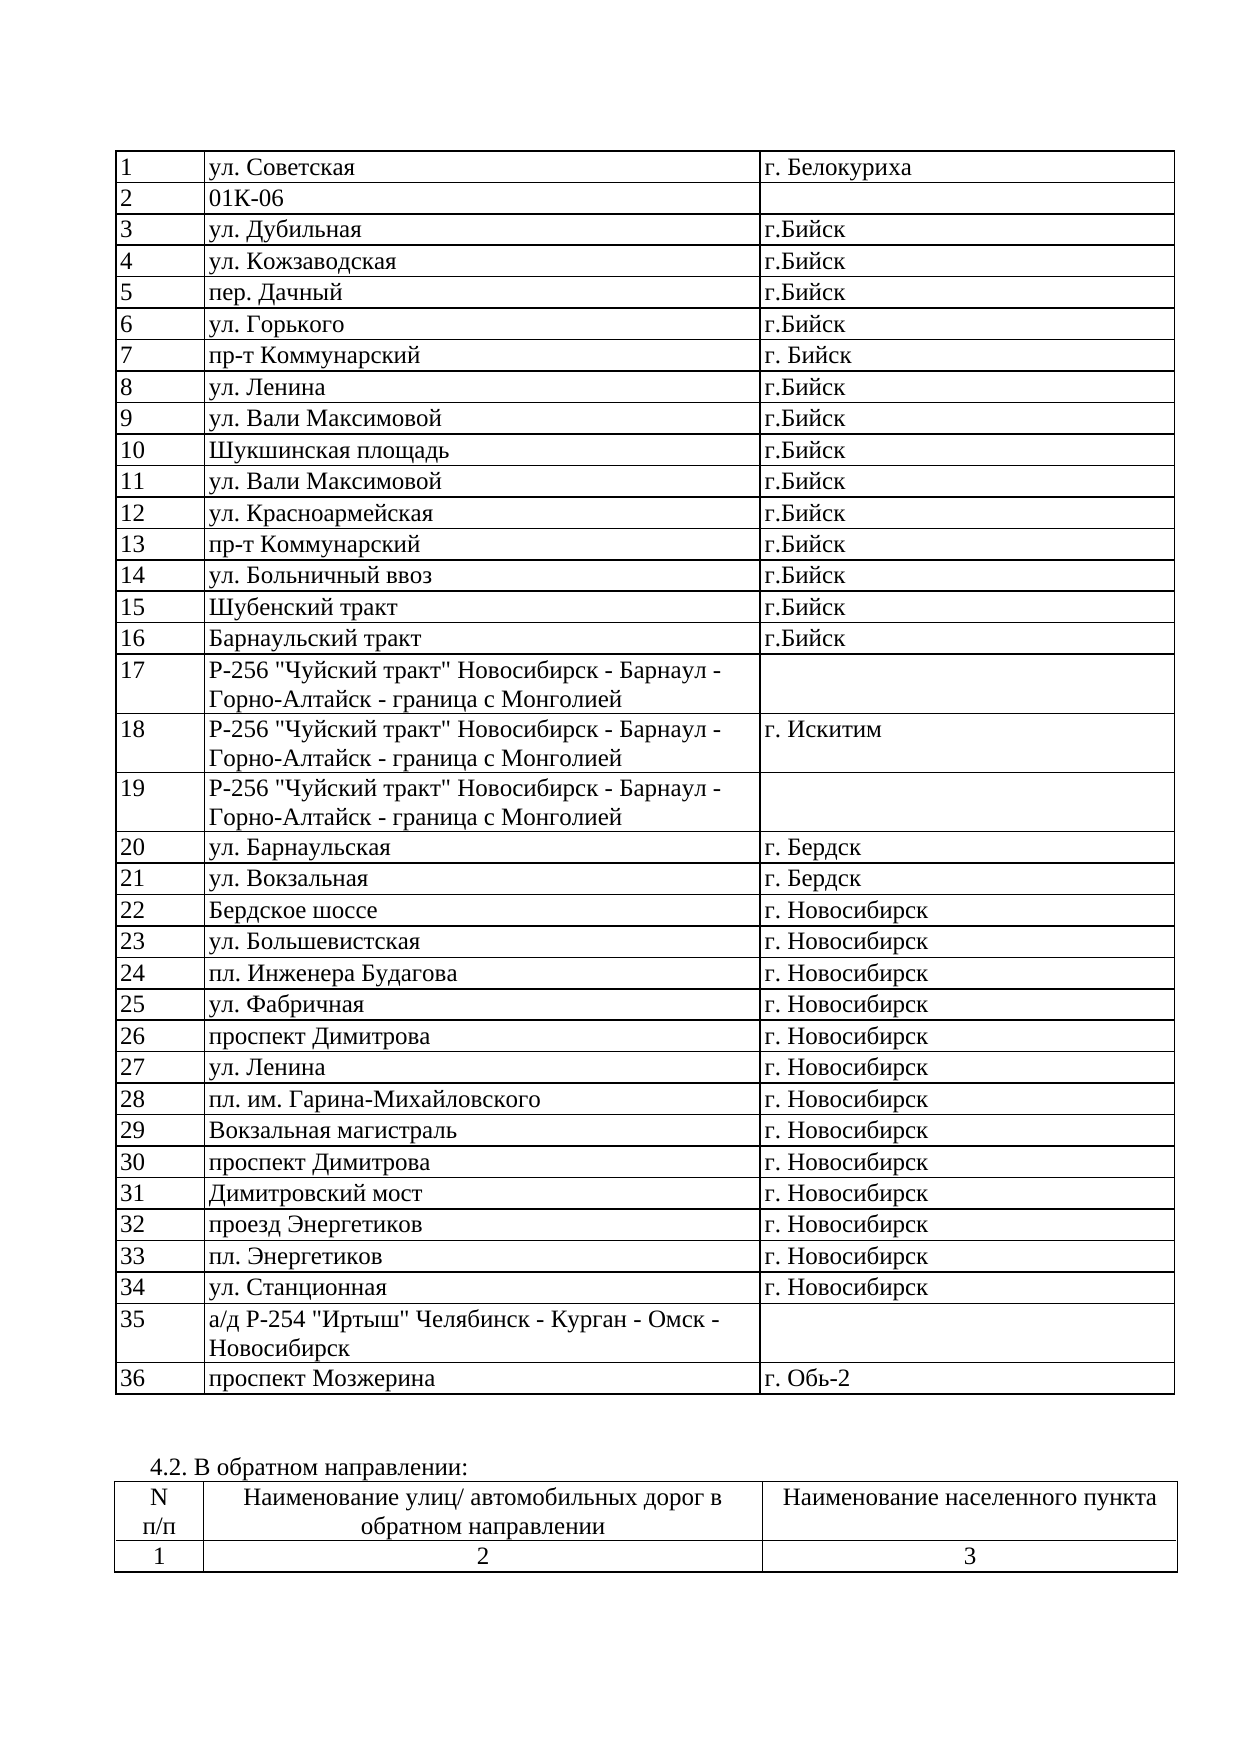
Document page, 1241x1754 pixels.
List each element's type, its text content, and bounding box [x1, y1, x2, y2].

table_cell 29 [117, 1115, 204, 1145]
table_cell 22 [117, 895, 204, 925]
table_cell Бердское шоссе [205, 895, 759, 925]
table_header N п/п [115, 1482, 203, 1540]
table_cell г. Новосибирск [761, 1241, 1174, 1271]
table_cell 20 [117, 832, 204, 862]
table_cell проезд Энергетиков [205, 1210, 759, 1239]
table_cell 5 [117, 277, 204, 307]
table_cell Шубенский тракт [205, 592, 759, 622]
table_header Наименование улиц/ автомобильных дорог в обратном направлении [204, 1482, 762, 1540]
table_cell 30 [117, 1147, 204, 1177]
table_cell ул. Фабричная [205, 990, 759, 1019]
table_cell г. Новосибирск [761, 1147, 1174, 1177]
table_cell ул. Вали Максимовой [205, 403, 759, 433]
table_cell пл. им. Гарина-Михайловского [205, 1084, 759, 1114]
table_cell Барнаульский тракт [205, 623, 759, 653]
table_cell ул. Станционная [205, 1273, 759, 1302]
table_cell ул. Дубильная [205, 215, 759, 244]
table_cell г.Бийск [761, 372, 1174, 402]
table_cell 2 [204, 1541, 762, 1571]
table_cell 01К-06 [205, 183, 759, 213]
table_cell Шукшинская площадь [205, 435, 759, 464]
table_cell [761, 1304, 1174, 1361]
table_cell ул. Горького [205, 309, 759, 339]
table_cell ул. Советская [205, 152, 759, 181]
table_cell г.Бийск [761, 498, 1174, 527]
table_cell 3 [763, 1540, 1177, 1571]
table_header Наименование населенного пункта [763, 1482, 1177, 1540]
table_cell г. Новосибирск [761, 1273, 1174, 1302]
table_cell ул. Красноармейская [205, 498, 759, 527]
table_cell 9 [117, 403, 204, 433]
table_cell 36 [117, 1363, 204, 1393]
table_cell 2 [117, 183, 204, 213]
table_cell ул. Больничный ввоз [205, 561, 759, 590]
table_cell Р-256 "Чуйский тракт" Новосибирск - Барнаул - Горно-Алтайск - граница с Монголией [205, 655, 759, 712]
table_cell ул. Ленина [205, 1052, 759, 1082]
table_cell г. Новосибирск [761, 1021, 1174, 1051]
table_cell пл. Инженера Будагова [205, 958, 759, 988]
table_cell г.Бийск [761, 309, 1174, 339]
table_cell г.Бийск [761, 435, 1174, 464]
table_cell пер. Дачный [205, 277, 759, 307]
table_cell 23 [117, 927, 204, 956]
table_cell г. Новосибирск [761, 958, 1174, 988]
table_cell г. Бердск [761, 864, 1174, 893]
table_cell г.Бийск [761, 592, 1174, 622]
table_cell 7 [117, 340, 204, 370]
table_cell пр-т Коммунарский [205, 529, 759, 559]
table_cell пр-т Коммунарский [205, 340, 759, 370]
table_cell 19 [117, 773, 204, 831]
table_cell Димитровский мост [205, 1178, 759, 1208]
table_cell 8 [117, 372, 204, 402]
table_cell 1 [117, 152, 204, 181]
table_cell 28 [117, 1084, 204, 1114]
table_cell г. Новосибирск [761, 1210, 1174, 1239]
table_cell г.Бийск [761, 529, 1174, 559]
table_cell г. Новосибирск [761, 1115, 1174, 1145]
table_cell г.Бийск [761, 215, 1174, 244]
table_cell ул. Большевистская [205, 927, 759, 956]
table_cell 33 [117, 1241, 204, 1271]
table_cell г. Новосибирск [761, 990, 1174, 1019]
table_cell г.Бийск [761, 277, 1174, 307]
table_cell ул. Ленина [205, 372, 759, 402]
table_cell Р-256 "Чуйский тракт" Новосибирск - Барнаул - Горно-Алтайск - граница с Монголией [205, 773, 759, 831]
table_cell 27 [117, 1052, 204, 1082]
table_cell 24 [117, 958, 204, 988]
table_cell ул. Барнаульская [205, 832, 759, 862]
table_cell 4 [117, 246, 204, 276]
table_cell г.Бийск [761, 403, 1174, 433]
table_cell г. Новосибирск [761, 1178, 1174, 1208]
table_cell г. Обь-2 [761, 1363, 1174, 1393]
table_cell 14 [117, 561, 204, 590]
table_cell г.Бийск [761, 246, 1174, 276]
table_cell Р-256 "Чуйский тракт" Новосибирск - Барнаул - Горно-Алтайск - граница с Монголией [205, 714, 759, 771]
table_cell Вокзальная магистраль [205, 1115, 759, 1145]
table_cell г. Новосибирск [761, 1084, 1174, 1114]
table_cell г. Новосибирск [761, 927, 1174, 956]
table_cell 16 [117, 623, 204, 653]
table_cell 3 [117, 215, 204, 244]
table_cell а/д Р-254 "Иртыш" Челябинск - Курган - Омск - Новосибирск [205, 1304, 759, 1361]
table_cell г. Бийск [761, 340, 1174, 370]
table_cell пл. Энергетиков [205, 1241, 759, 1271]
table_cell 34 [117, 1273, 204, 1302]
table_cell ул. Кожзаводская [205, 246, 759, 276]
table_cell проспект Димитрова [205, 1021, 759, 1051]
table_cell [761, 655, 1174, 712]
table_cell 10 [117, 435, 204, 464]
table_cell 6 [117, 309, 204, 339]
table_cell проспект Мозжерина [205, 1363, 759, 1393]
table_cell 12 [117, 498, 204, 527]
table_cell [761, 183, 1174, 213]
table_cell г. Бердск [761, 832, 1174, 862]
table_cell 26 [117, 1021, 204, 1051]
table_cell ул. Вокзальная [205, 864, 759, 893]
table_cell г.Бийск [761, 466, 1174, 496]
table_cell 15 [117, 592, 204, 622]
table_cell 32 [117, 1210, 204, 1239]
table_cell 17 [117, 655, 204, 712]
table_cell 11 [117, 466, 204, 496]
table_cell 18 [117, 714, 204, 771]
table_cell проспект Димитрова [205, 1147, 759, 1177]
table_cell г. Новосибирск [761, 895, 1174, 925]
table_cell ул. Вали Максимовой [205, 466, 759, 496]
table_cell 13 [117, 529, 204, 559]
table_cell 21 [117, 864, 204, 893]
table_cell 35 [117, 1304, 204, 1361]
table_cell 25 [117, 990, 204, 1019]
table_cell г. Искитим [761, 714, 1174, 771]
table_cell [761, 773, 1174, 831]
table_cell 31 [117, 1178, 204, 1208]
table_cell г. Белокуриха [761, 152, 1174, 181]
table_cell г.Бийск [761, 561, 1174, 590]
table_cell г.Бийск [761, 623, 1174, 653]
text 4.2. В обратном направлении: [150, 1452, 1090, 1481]
table_cell 1 [115, 1541, 203, 1571]
table_cell г. Новосибирск [761, 1052, 1174, 1082]
